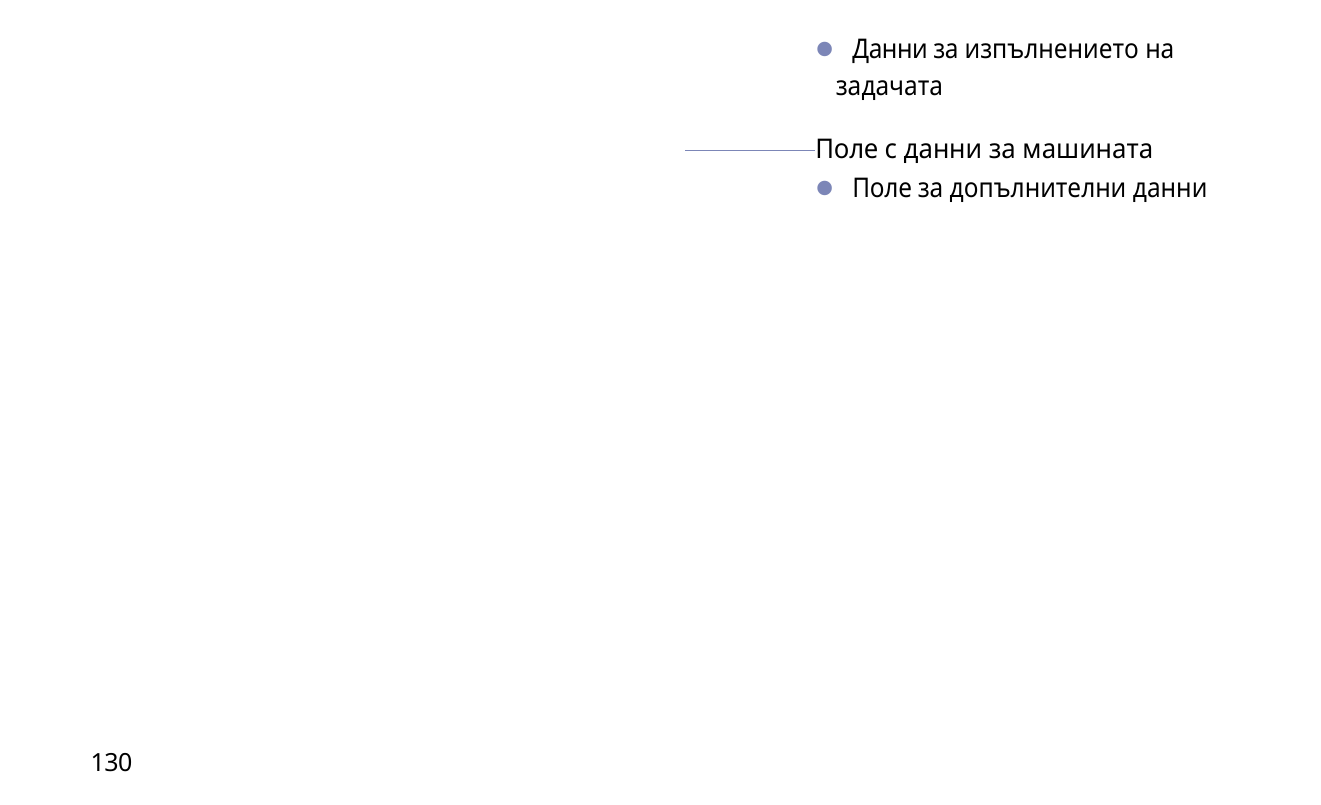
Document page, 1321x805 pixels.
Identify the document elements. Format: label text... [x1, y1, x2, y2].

list Данни за изпълнението на задачата [815, 29, 1258, 103]
list Поле за допълнителни данни [815, 168, 1258, 205]
text Поле с данни за машината [685, 129, 1258, 166]
